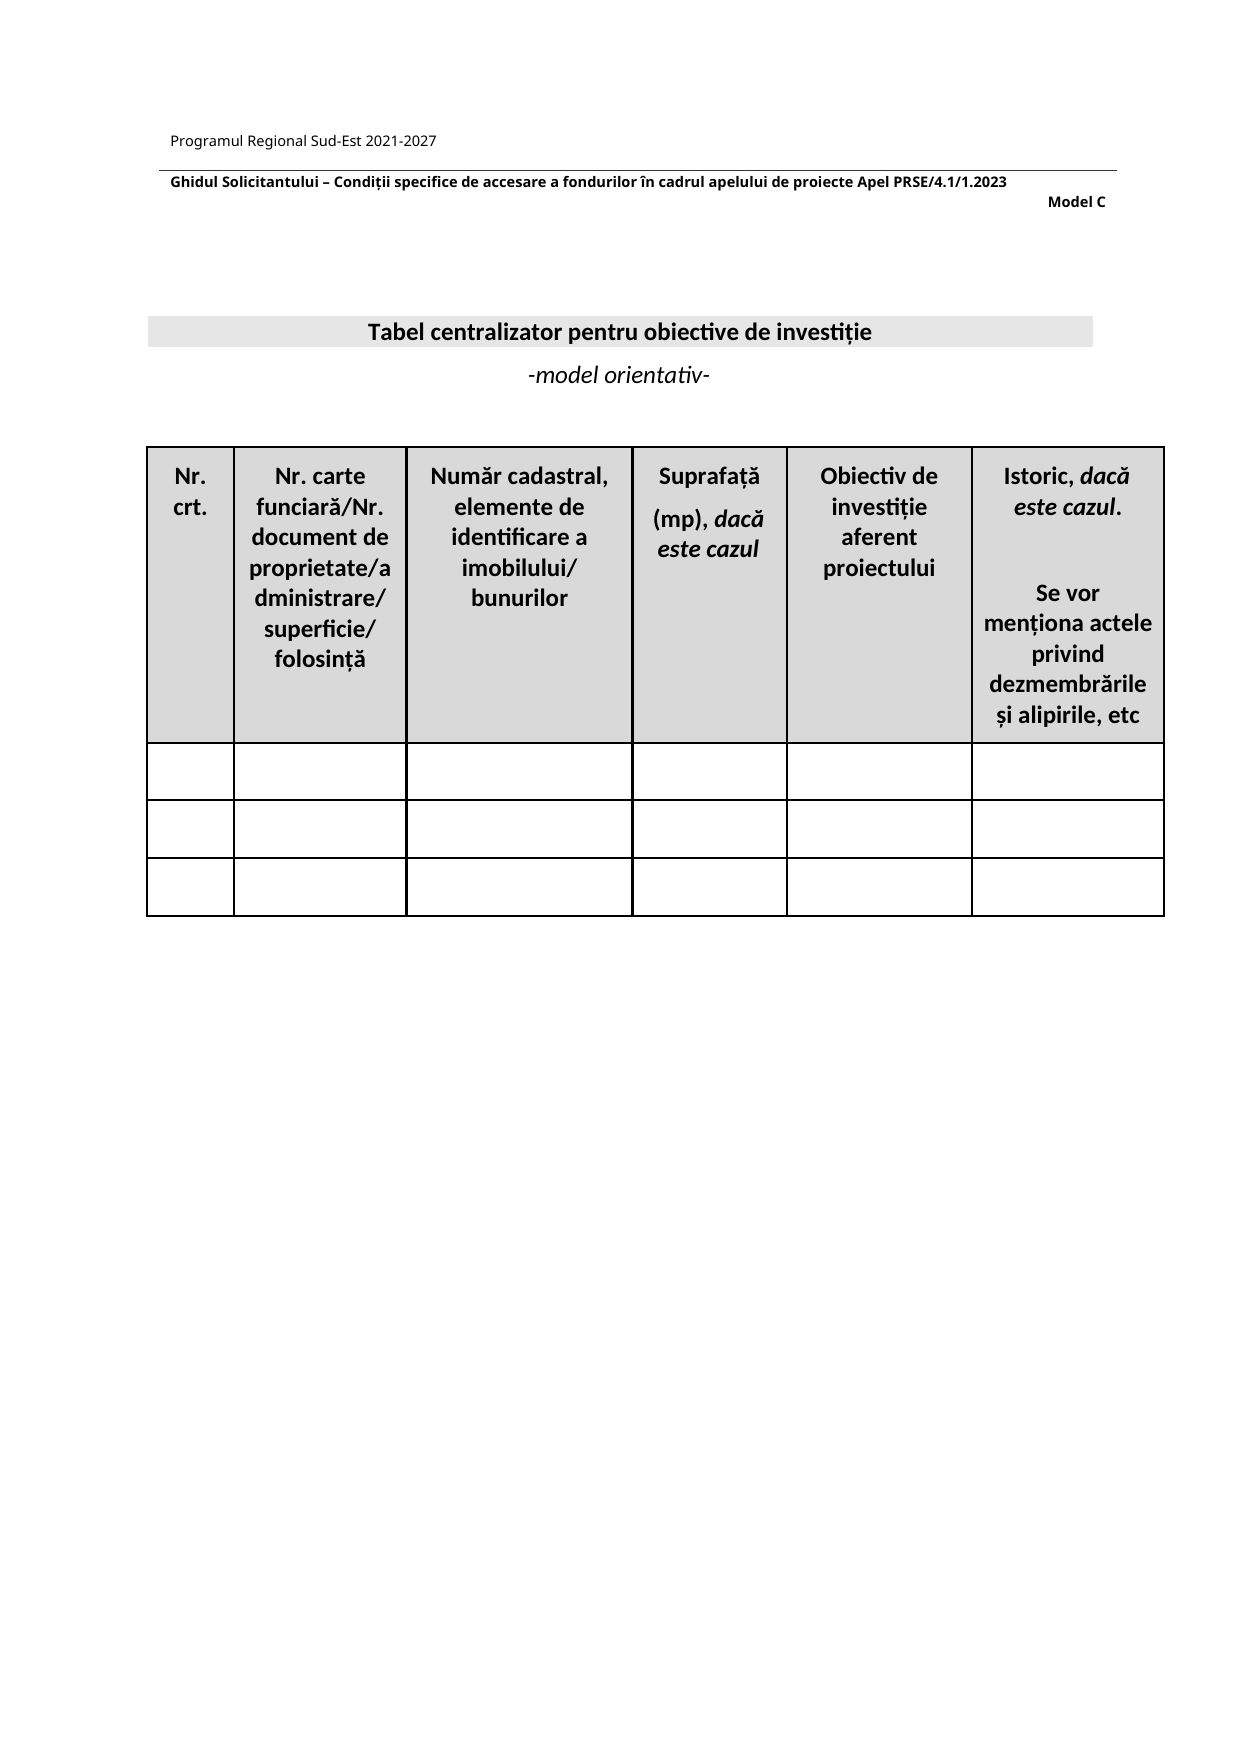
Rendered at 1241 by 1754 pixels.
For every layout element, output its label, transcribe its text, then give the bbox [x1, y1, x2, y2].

table_header Suprafaţă (mp), dacă este cazul [634, 448, 786, 742]
table_cell [788, 744, 971, 799]
table_cell [973, 744, 1163, 799]
table_header Nr. crt. [148, 448, 233, 742]
table_cell [408, 859, 631, 914]
table_header Nr. carte funciară/Nr. document de proprietate/administrare/ superficie/ folosinţă [235, 448, 405, 742]
table_cell [788, 859, 971, 914]
table_cell [235, 801, 405, 857]
table_cell [148, 859, 233, 914]
list Tabel centralizator pentru obiective de investiţie [148, 316, 1093, 347]
table_cell [973, 859, 1163, 914]
table_header Obiectiv de investiţie aferent proiectului [788, 448, 971, 742]
table_cell [235, 859, 405, 914]
table_cell [148, 744, 233, 799]
table_cell [973, 801, 1163, 857]
table_header Număr cadastral, elemente de identificare a imobilului/ bunurilor [408, 448, 631, 742]
table_cell [634, 859, 786, 914]
table_cell [408, 801, 631, 857]
table_cell [408, 744, 631, 799]
table_cell [148, 801, 233, 857]
table_header Istoric, dacă este cazul. Se vor menţiona actele privind dezmembrările şi alipirile, etc [973, 448, 1163, 742]
table_cell [634, 744, 786, 799]
table_cell [634, 801, 786, 857]
table_cell [788, 801, 971, 857]
text -model orientativ- [148, 359, 1093, 390]
table_cell [235, 744, 405, 799]
